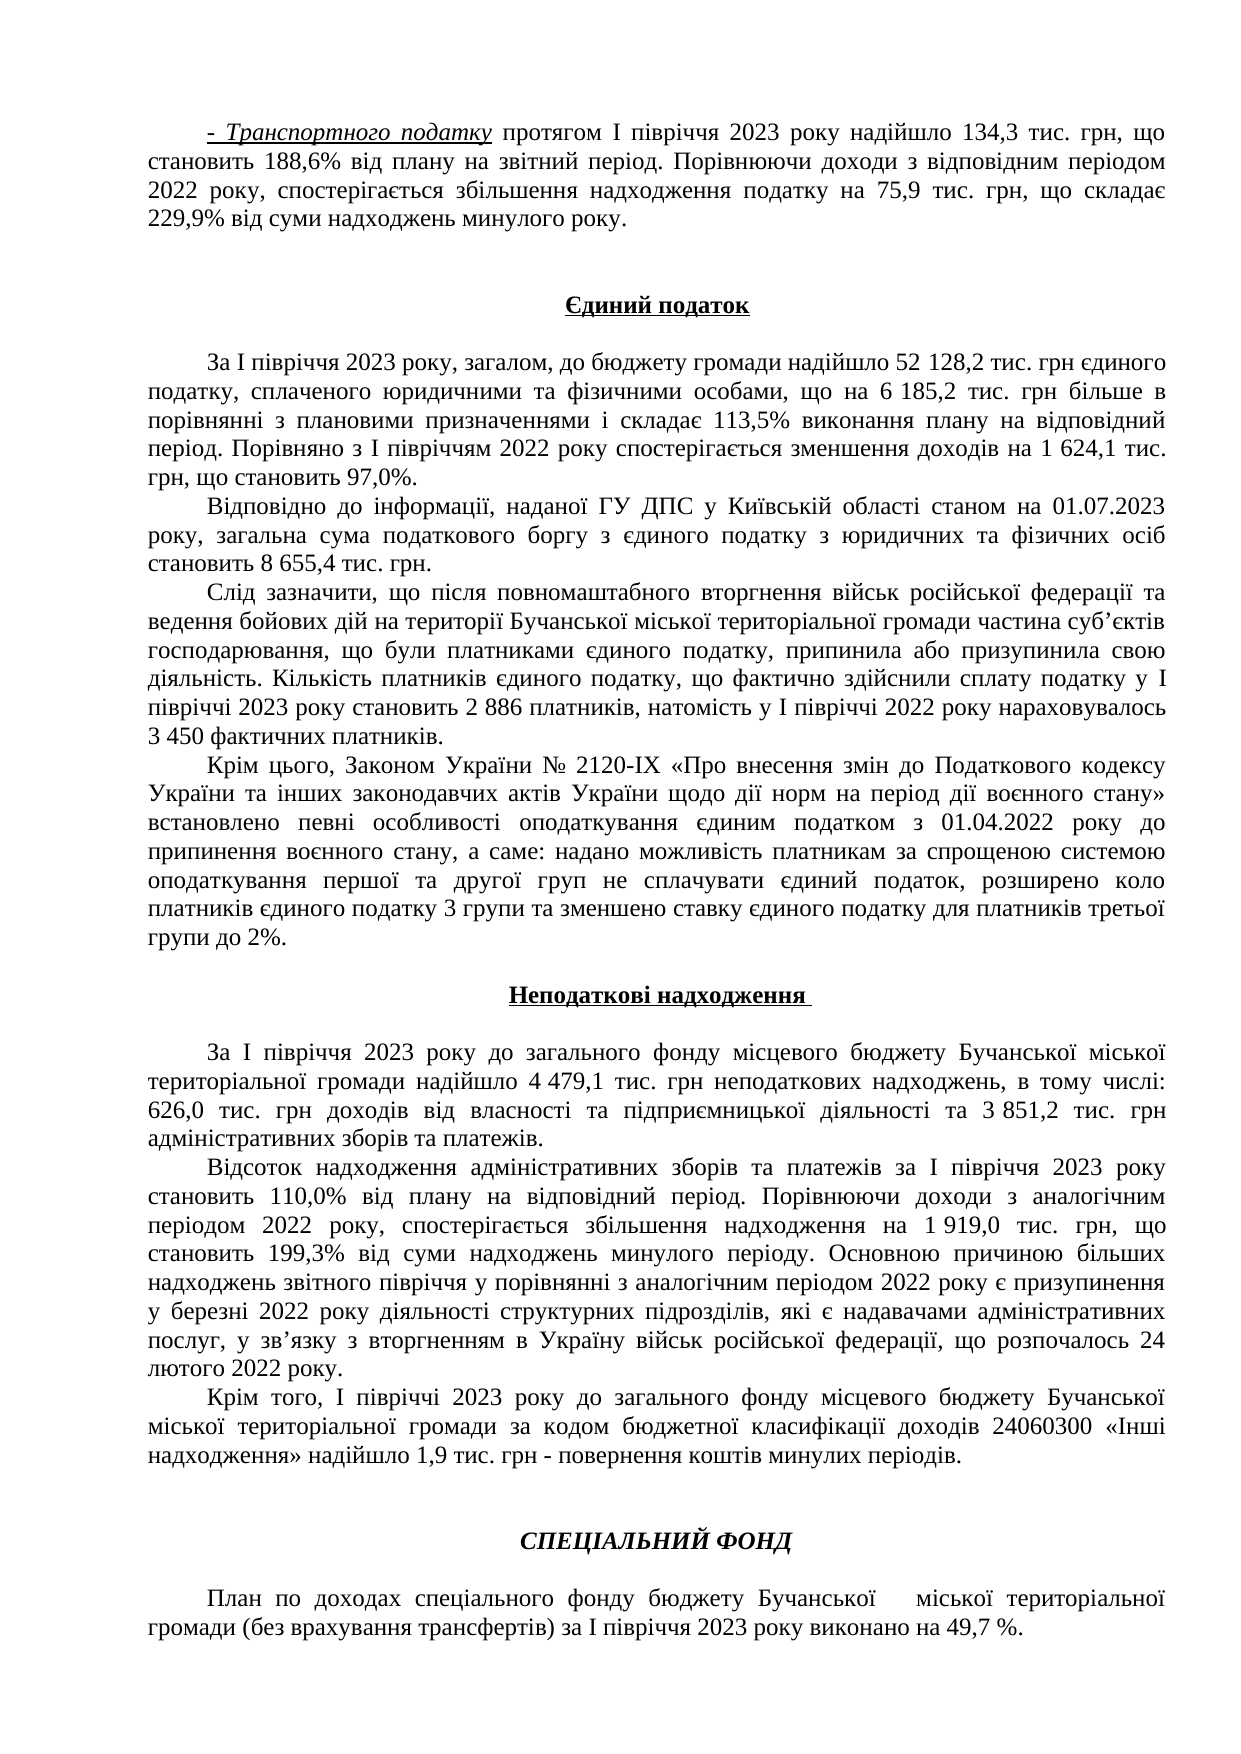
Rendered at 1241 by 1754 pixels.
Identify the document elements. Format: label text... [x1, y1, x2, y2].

text План по доходах спеціального фонду бюджету Бучанської міської територіальної громади (без врахування трансфертів) за I півріччя 2023 року виконано на 49,7 %. [148, 1583, 1167, 1641]
text Єдиний податок [148, 290, 1167, 318]
text Відсоток надходження адміністративних зборів та платежів за I півріччя 2023 року становить 110,0% від плану на відповідний період. Порівнюючи доходи з аналогічним періодом 2022 року, спостерігається збільшення надходження на 1 919,0 тис. грн, що становить 199,3% від суми надходжень минулого періоду. Основною причиною більших надходжень звітного півріччя у порівнянні з аналогічним періодом 2022 року є призупинення у березні 2022 року діяльності структурних підрозділів, які є надавачами адміністративних послуг, у зв’язку з вторгненням в Україну військ російської федерації, що розпочалось 24 лютого 2022 року. [148, 1152, 1167, 1382]
text За I півріччя 2023 року, загалом, до бюджету громади надійшло 52 128,2 тис. грн єдиного податку, сплаченого юридичними та фізичними особами, що на 6 185,2 тис. грн більше в порівнянні з плановими призначеннями і складає 113,5% виконання плану на відповідний період. Порівняно з I півріччям 2022 року спостерігається зменшення доходів на 1 624,1 тис. грн, що становить 97,0%. [148, 347, 1167, 491]
text Відповідно до інформації, наданої ГУ ДПС у Київській області станом на 01.07.2023 року, загальна сума податкового боргу з єдиного податку з юридичних та фізичних осіб становить 8 655,4 тис. грн. [148, 491, 1167, 577]
text СПЕЦІАЛЬНИЙ ФОНД [148, 1526, 1167, 1555]
text Крім того, I півріччі 2023 року до загального фонду місцевого бюджету Бучанської міської територіальної громади за кодом бюджетної класифікації доходів 24060300 «Інші надходження» надійшло 1,9 тис. грн - повернення коштів минулих періодів. [148, 1382, 1167, 1468]
text Слід зазначити, що після повномаштабного вторгнення військ російської федерації та ведення бойових дій на території Бучанської міської територіальної громади частина суб’єктів господарювання, що були платниками єдиного податку, припинила або призупинила свою діяльність. Кількість платників єдиного податку, що фактично здійснили сплату податку у I півріччі 2023 року становить 2 886 платників, натомість у I півріччі 2022 року нараховувалось 3 450 фактичних платників. [148, 577, 1167, 750]
text - Транспортного податку протягом I півріччя 2023 року надійшло 134,3 тис. грн, що становить 188,6% від плану на звітний період. Порівнюючи доходи з відповідним періодом 2022 року, спостерігається збільшення надходження податку на 75,9 тис. грн, що складає 229,9% від суми надходжень минулого року. [148, 117, 1167, 232]
text Неподаткові надходження [148, 980, 1167, 1008]
text Крім цього, Законом України № 2120-ІХ «Про внесення змін до Податкового кодексу України та інших законодавчих актів України щодо дії норм на період дії воєнного стану» встановлено певні особливості оподаткування єдиним податком з 01.04.2022 року до припинення воєнного стану, а саме: надано можливість платникам за спрощеною системою оподаткування першої та другої груп не сплачувати єдиний податок, розширено коло платників єдиного податку 3 групи та зменшено ставку єдиного податку для платників третьої групи до 2%. [148, 750, 1167, 951]
text За I півріччя 2023 року до загального фонду місцевого бюджету Бучанської міської територіальної громади надійшло 4 479,1 тис. грн неподаткових надходжень, в тому числі: 626,0 тис. грн доходів від власності та підприємницької діяльності та 3 851,2 тис. грн адміністративних зборів та платежів. [148, 1037, 1167, 1152]
